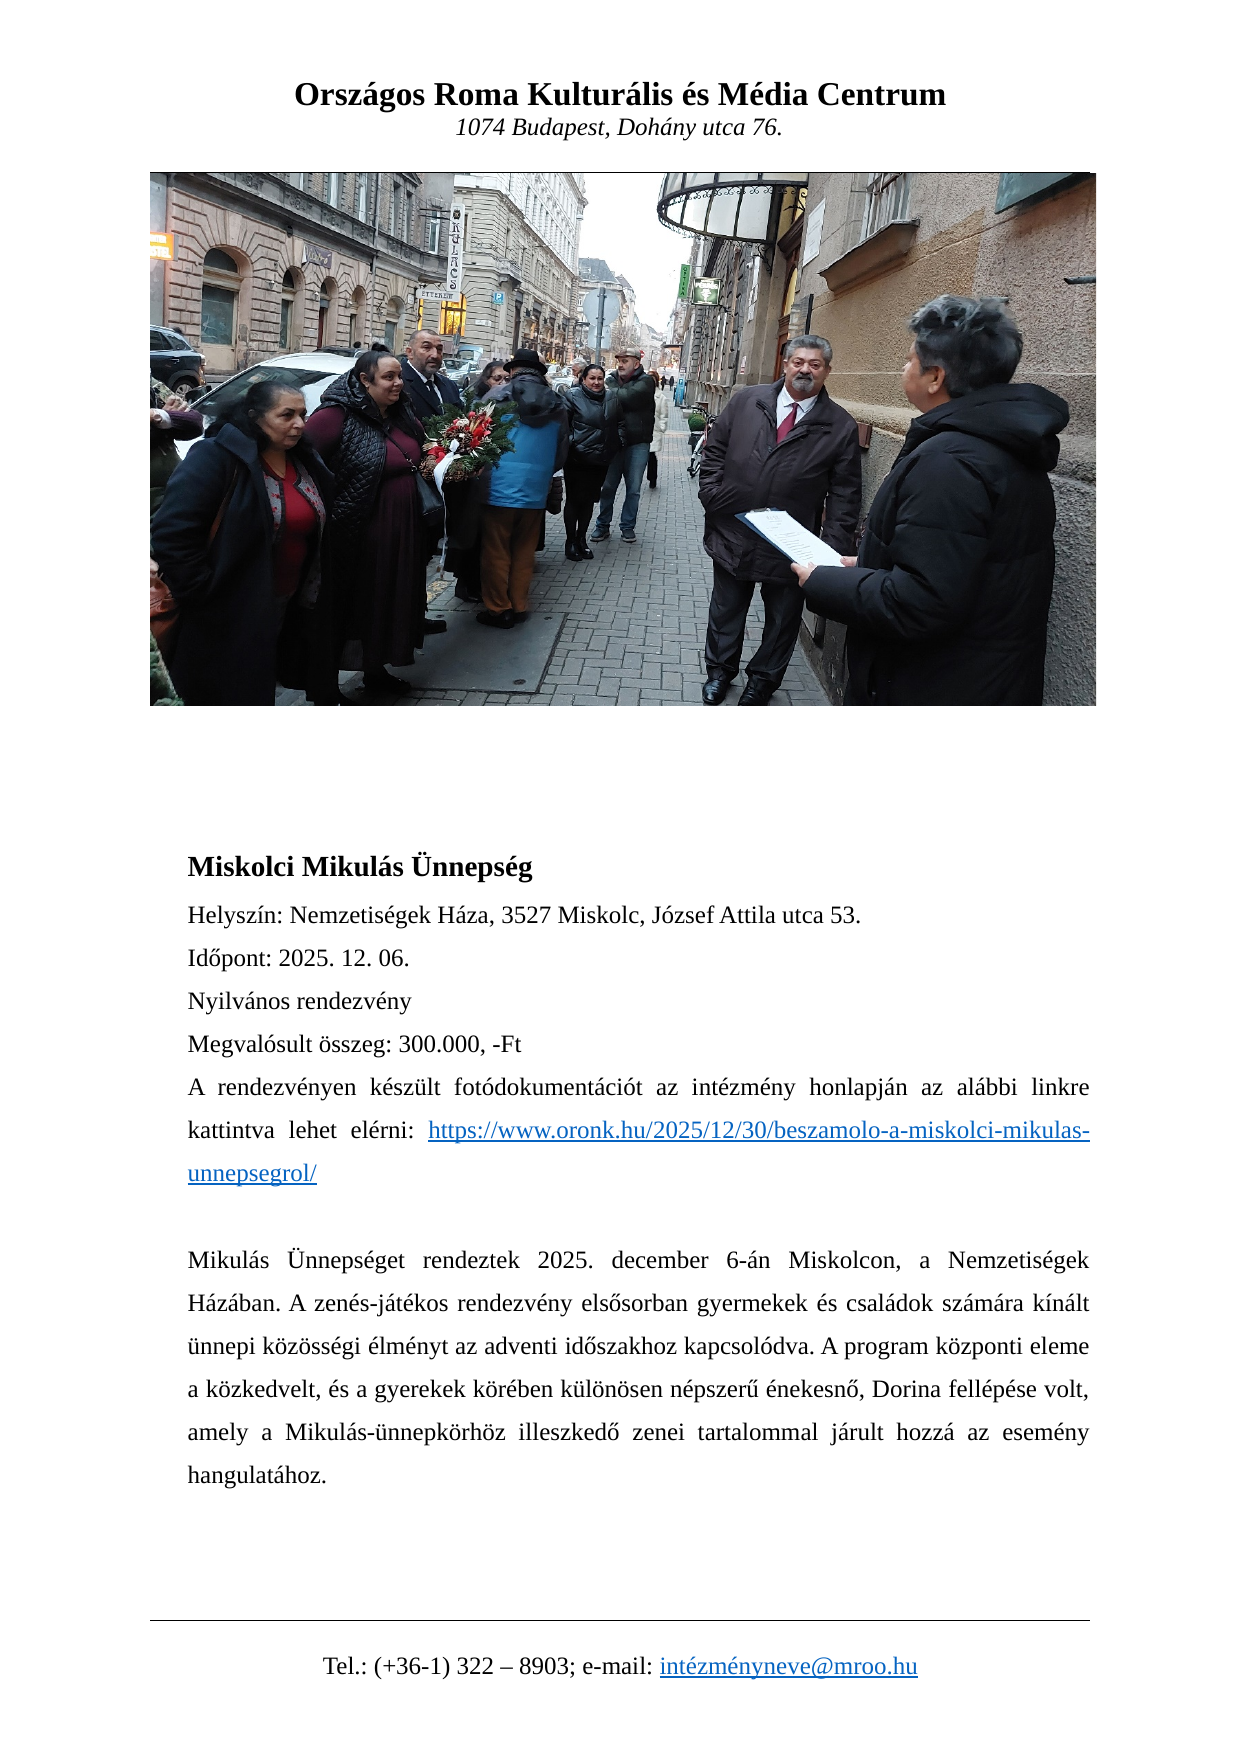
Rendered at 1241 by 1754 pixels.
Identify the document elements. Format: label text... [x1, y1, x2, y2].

text A rendezvényen készült fotódokumentációt az intézmény honlapján az alábbi linkre kattintva lehet elérni: https://www.oronk.hu/2025/12/30/beszamolo-a-miskolci-mikulas-unnepsegrol/ [187, 1072, 1090, 1187]
text Megvalósult összeg: 300.000, -Ft [187, 1029, 1090, 1058]
text Miskolci Mikulás Ünnepség [150, 849, 1090, 883]
text Időpont: 2025. 12. 06. [187, 943, 1090, 972]
text Nyilvános rendezvény [187, 986, 1090, 1015]
text Mikulás Ünnepséget rendeztek 2025. december 6-án Miskolcon, a Nemzetiségek Házában. A zenés-játékos rendezvény elsősorban gyermekek és családok számára kínált ünnepi közösségi élményt az adventi időszakhoz kapcsolódva. A program központi eleme a közkedvelt, és a gyerekek körében különösen népszerű énekesnő, Dorina fellépése volt, amely a Mikulás-ünnepkörhöz illeszkedő zenei tartalommal járult hozzá az esemény hangulatához. [187, 1245, 1090, 1489]
picture [150, 173, 1097, 706]
text Helyszín: Nemzetiségek Háza, 3527 Miskolc, József Attila utca 53. [187, 900, 1090, 928]
